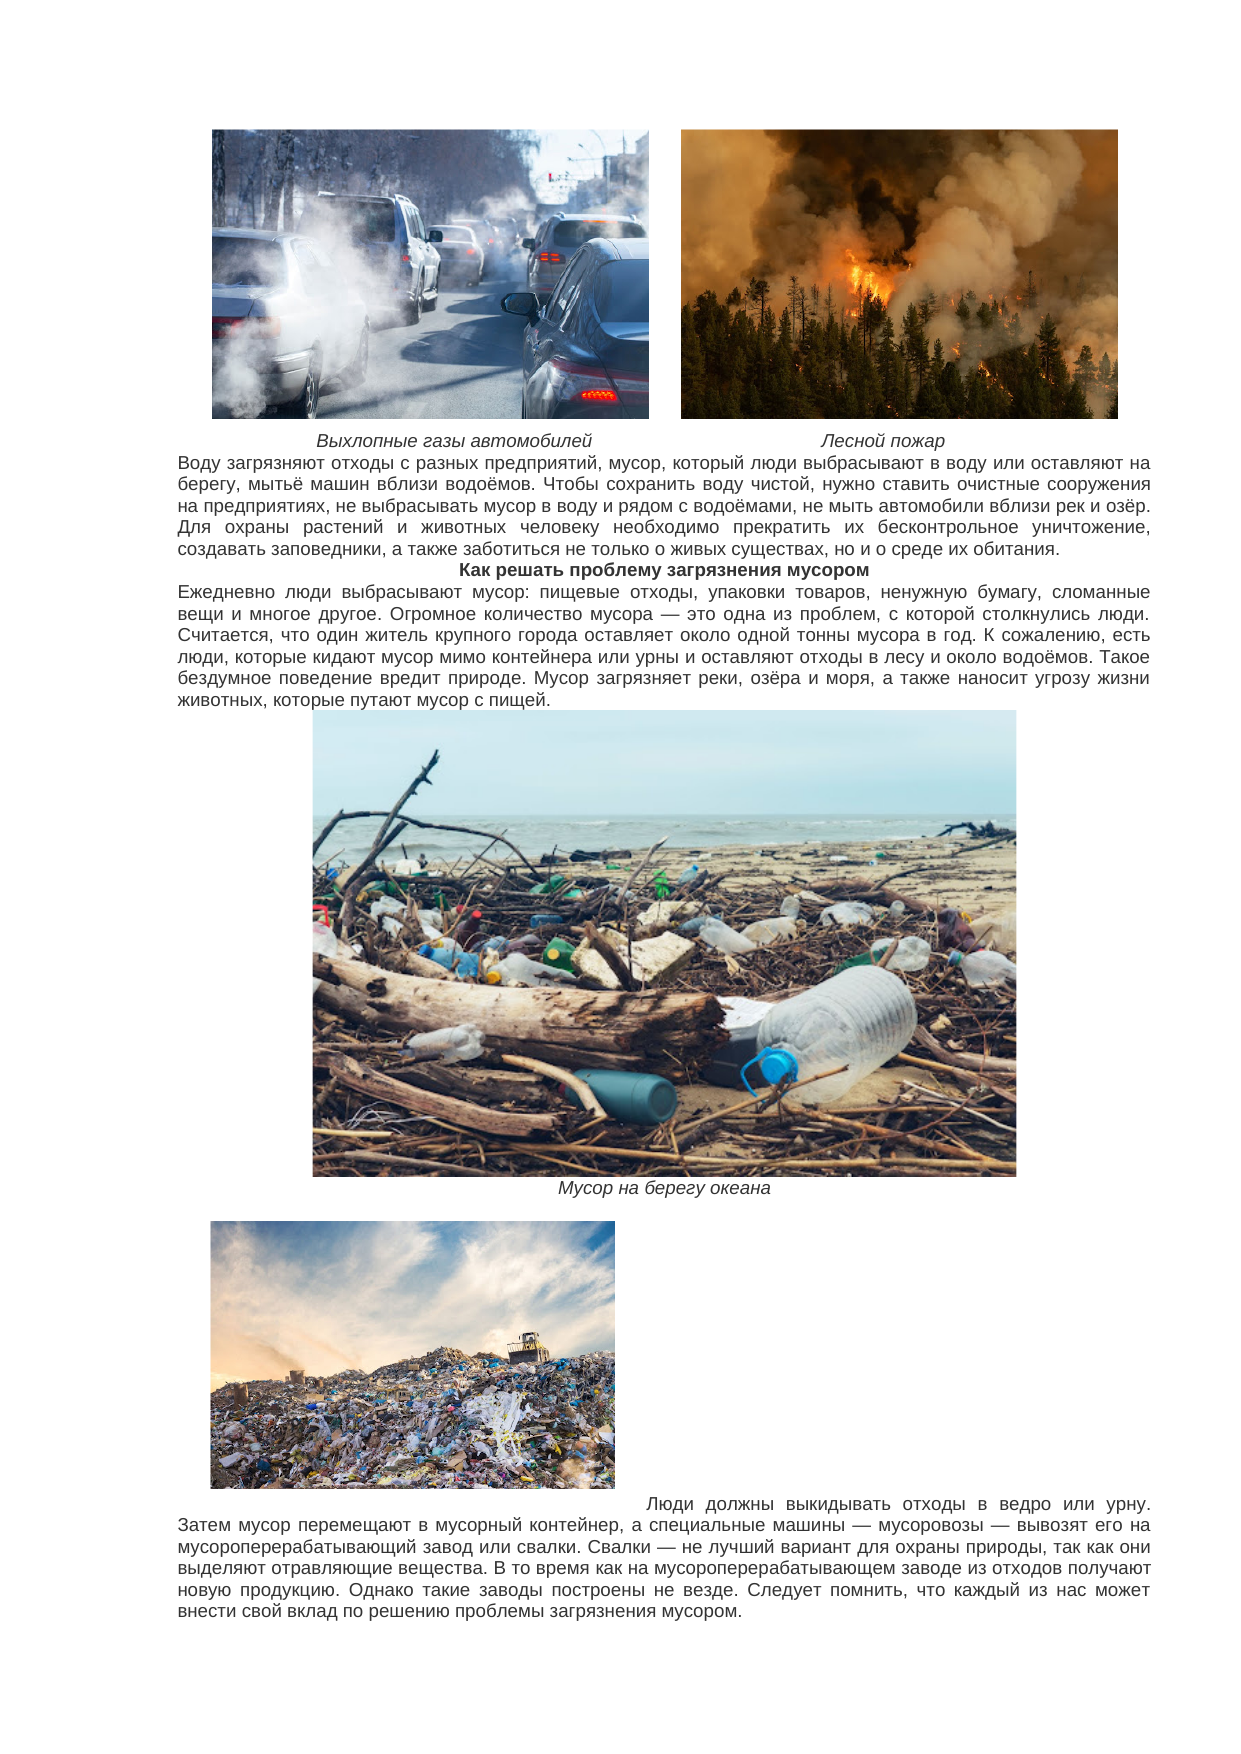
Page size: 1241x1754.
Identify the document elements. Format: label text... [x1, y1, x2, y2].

text Мусор на берегу океана [177, 1177, 1152, 1198]
text Ежедневно люди выбрасывают мусор: пищевые отходы, упаковки товаров, ненужную бумагу, сломанные вещи и многое другое. Огромное количество мусора — это одна из проблем, с которой столкнулись люди. Считается, что один житель крупного города оставляет около одной тонны мусора в год. К сожалению, есть люди, которые кидают мусор мимо контейнера или урны и оставляют отходы в лесу и около водоёмов. Такое бездумное поведение вредит природе. Мусор загрязняет реки, озёра и моря, а также наносит угрозу жизни животных, которые путают мусор с пищей. [177, 581, 1152, 710]
text Выхлопные газы автомобилей Лесной пожар [177, 430, 1152, 451]
picture [312, 710, 1017, 1177]
picture [195, 118, 1134, 430]
text Воду загрязняют отходы с разных предприятий, мусор, который люди выбрасывают в воду или оставляют на берегу, мытьё машин вблизи водоёмов. Чтобы сохранить воду чистой, нужно ставить очистные сооружения на предприятиях, не выбрасывать мусор в воду и рядом с водоёмами, не мыть автомобили вблизи рек и озёр. Для охраны растений и животных человеку необходимо прекратить их бесконтрольное уничтожение, создавать заповедники, а также заботиться не только о живых существах, но и о среде их обитания. [177, 451, 1152, 559]
text Как решать проблему загрязнения мусором [177, 559, 1152, 581]
picture [177, 1198, 647, 1511]
